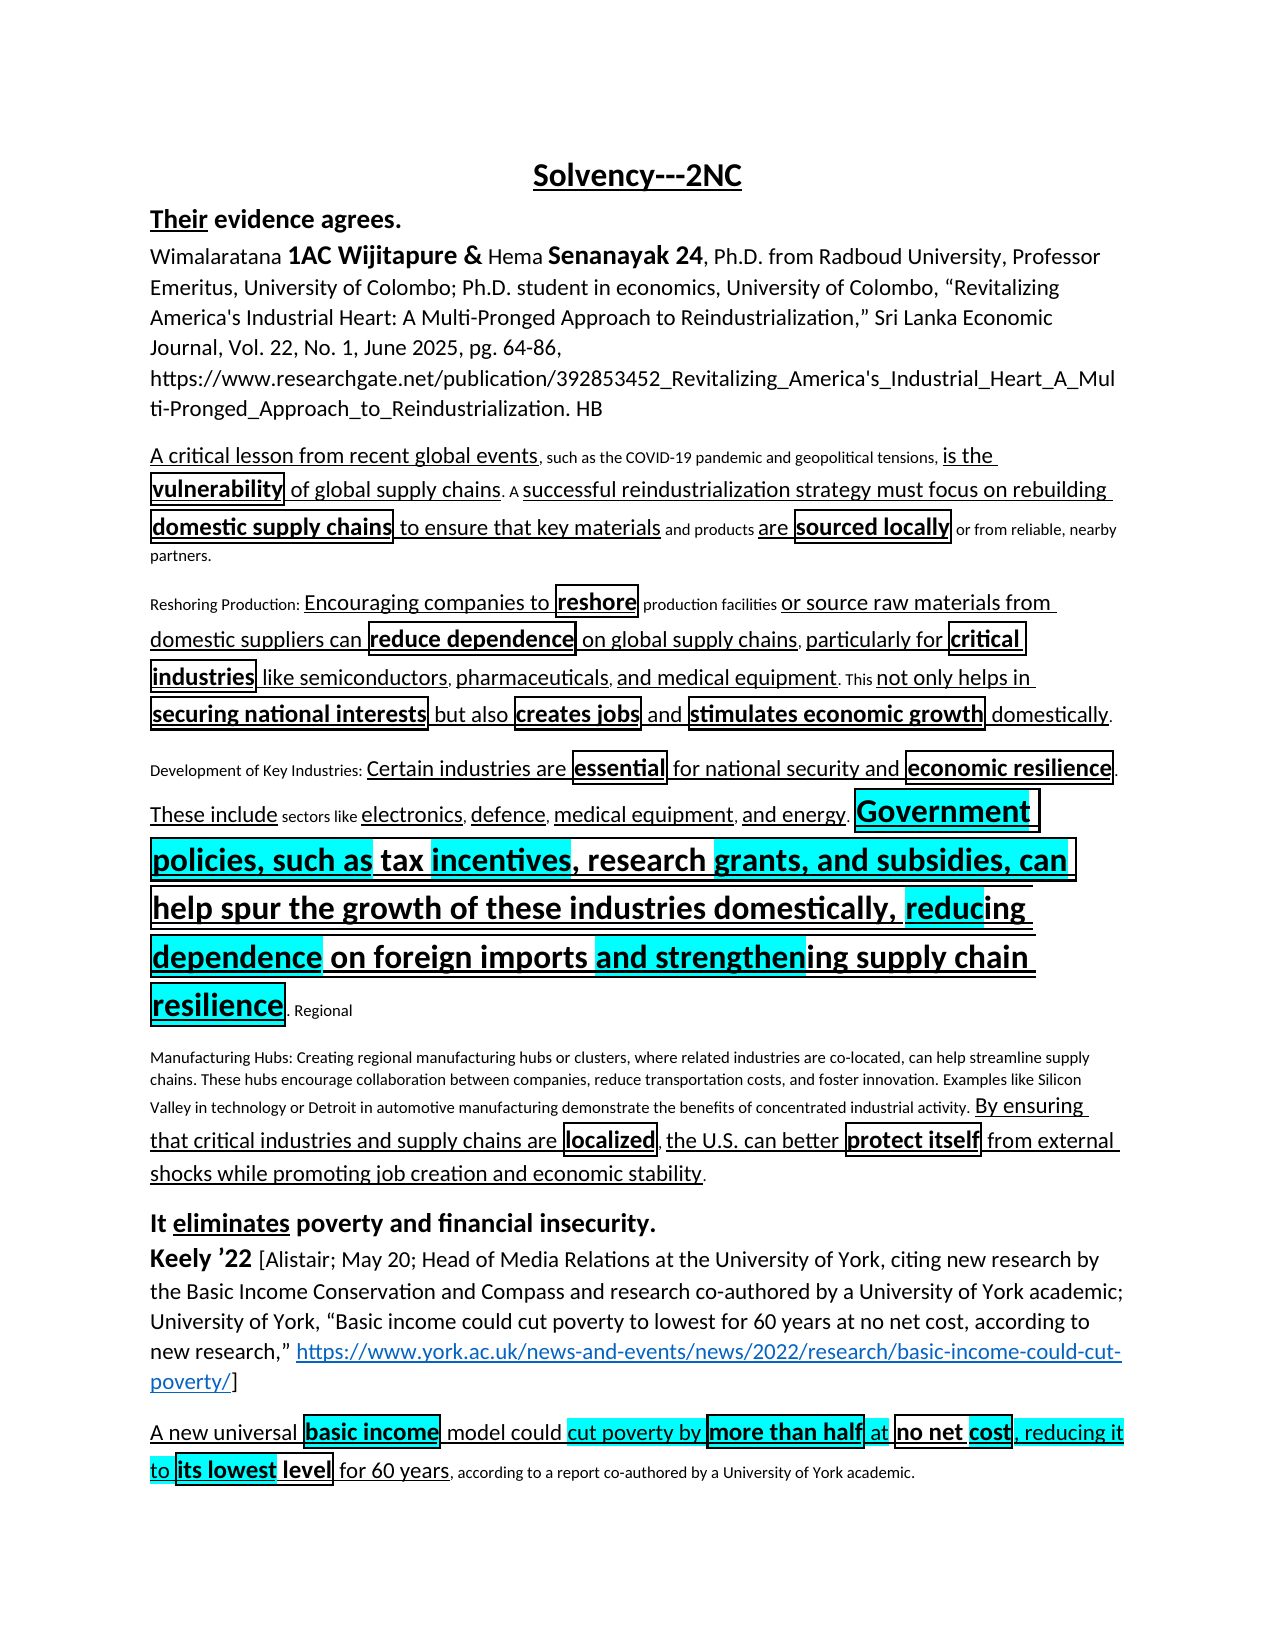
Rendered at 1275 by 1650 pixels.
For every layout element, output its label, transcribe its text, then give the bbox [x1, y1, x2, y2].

subtitle It eliminates poverty and financial insecurity. [150, 1206, 1125, 1239]
text Development of Key Industries: Certain industries are essential for national security and economic resilience. These include sectors like electronics, defence, medical equipment, and energy. Government policies, such as tax incentives, research grants, and subsidies, can help spur the growth of these industries domestically, reducing dependence on foreign imports and strengthening supply chain resilience. Regional [150, 750, 1125, 1027]
text Wimalaratana 1AC Wijitapure & Hema Senanayak 24, Ph.D. from Radboud University, Professor Emeritus, University of Colombo; Ph.D. student in economics, University of Colombo, “Revitalizing America's Industrial Heart: A Multi-Pronged Approach to Reindustrialization,” Sri Lanka Economic Journal, Vol. 22, No. 1, June 2025, pg. 64-86, https://www.researchgate.net/publication/392853452_Revitalizing_America's_Industrial_Heart_A_Multi-Pronged_Approach_to_Reindustrialization. HB [150, 238, 1125, 422]
text A critical lesson from recent global events, such as the COVID-19 pandemic and geopolitical tensions, is the vulnerability of global supply chains. A successful reindustrialization strategy must focus on rebuilding domestic supply chains to ensure that key materials and products are sourced locally or from reliable, nearby partners. [150, 441, 1125, 566]
text Keely ’22 [Alistair; May 20; Head of Media Relations at the University of York, citing new research by the Basic Income Conservation and Compass and research co-authored by a University of York academic; University of York, “Basic income could cut poverty to lowest for 60 years at no net cost, according to new research,” https://www.york.ac.uk/news-and-events/news/2022/research/basic-income-could-cut-poverty/] [150, 1242, 1125, 1395]
subtitle Solvency---2NC [150, 154, 1125, 195]
text A new universal basic income model could cut poverty by more than half at no net cost, reducing it to its lowest level for 60 years, according to a report co-authored by a University of York academic. [150, 1414, 1125, 1486]
subtitle Their evidence agrees. [150, 202, 1125, 235]
text Reshoring Production: Encouraging companies to reshore production facilities or source raw materials from domestic suppliers can reduce dependence on global supply chains, particularly for critical industries like semiconductors, pharmaceuticals, and medical equipment. This not only helps in securing national interests but also creates jobs and stimulates economic growth domestically. [150, 584, 1125, 731]
text Manufacturing Hubs: Creating regional manufacturing hubs or clusters, where related industries are co-located, can help streamline supply chains. These hubs encourage collaboration between companies, reduce transportation costs, and foster innovation. Examples like Silicon Valley in technology or Detroit in automotive manufacturing demonstrate the benefits of concentrated industrial activity. By ensuring that critical industries and supply chains are localized, the U.S. can better protect itself from external shocks while promoting job creation and economic stability. [150, 1047, 1125, 1187]
